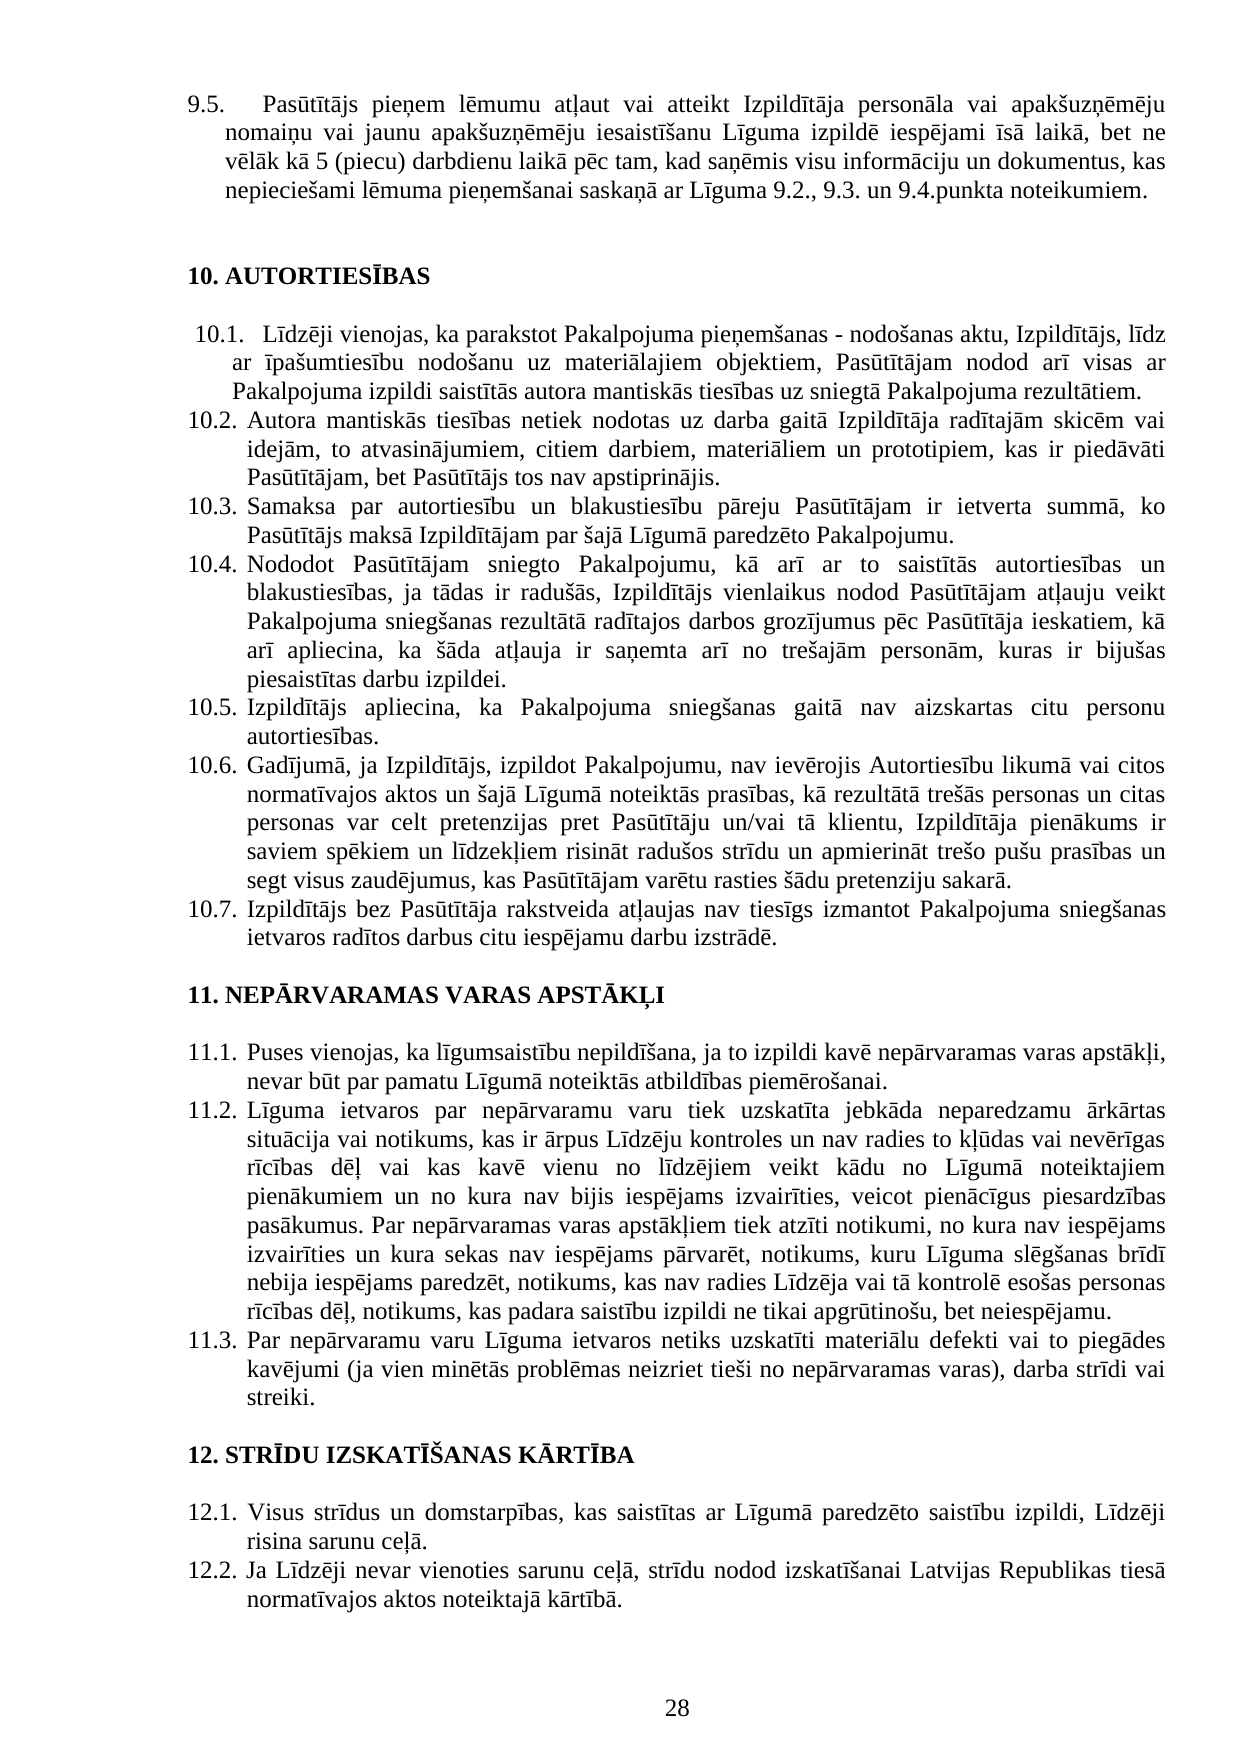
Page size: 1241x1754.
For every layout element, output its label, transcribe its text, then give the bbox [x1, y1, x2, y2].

text 12.2. Ja Līdzēji nevar vienoties sarunu ceļā, strīdu nodod izskatīšanai Latvijas Republikas tiesā normatīvajos aktos noteiktajā kārtībā. [187, 1555, 1167, 1612]
text 12.1. Visus strīdus un domstarpības, kas saistītas ar Līgumā paredzēto saistību izpildi, Līdzēji risina sarunu ceļā. [187, 1497, 1167, 1555]
list Par nepārvaramu varu Līguma ietvaros netiks uzskatīti materiālu defekti vai to piegādes kavējumi (ja vien minētās problēmas neizriet tieši no nepārvaramas varas), darba strīdi vai streiki. [187, 1325, 1167, 1411]
list Puses vienojas, ka līgumsaistību nepildīšana, ja to izpildi kavē nepārvaramas varas apstākļi, nevar būt par pamatu Līgumā noteiktās atbildības piemērošanai. [187, 1037, 1167, 1095]
list Līguma ietvaros par nepārvaramu varu tiek uzskatīta jebkāda neparedzamu ārkārtas situācija vai notikums, kas ir ārpus Līdzēju kontroles un nav radies to kļūdas vai nevērīgas rīcības dēļ vai kas kavē vienu no līdzējiem veikt kādu no Līgumā noteiktajiem pienākumiem un no kura nav bijis iespējams izvairīties, veicot pienācīgus piesardzības pasākumus. Par nepārvaramas varas apstākļiem tiek atzīti notikumi, no kura nav iespējams izvairīties un kura sekas nav iespējams pārvarēt, notikums, kuru Līguma slēgšanas brīdī nebija iespējams paredzēt, notikums, kas nav radies Līdzēja vai tā kontrolē esošas personas rīcības dēļ, notikums, kas padara saistību izpildi ne tikai apgrūtinošu, bet neiespējamu. [187, 1095, 1167, 1325]
list AUTORTIESĪBAS [187, 261, 1167, 290]
list Izpildītājs bez Pasūtītāja rakstveida atļaujas nav tiesīgs izmantot Pakalpojuma sniegšanas ietvaros radītos darbus citu iespējamu darbu izstrādē. [187, 894, 1167, 951]
text 12. STRĪDU IZSKATĪŠANAS KĀRTĪBA [187, 1440, 1167, 1469]
list Līdzēji vienojas, ka parakstot Pakalpojuma pieņemšanas - nodošanas aktu, Izpildītājs, līdz ar īpašumtiesību nodošanu uz materiālajiem objektiem, Pasūtītājam nodod arī visas ar Pakalpojuma izpildi saistītās autora mantiskās tiesības uz sniegtā Pakalpojuma rezultātiem. [194, 319, 1167, 405]
list Samaksa par autortiesību un blakustiesību pāreju Pasūtītājam ir ietverta summā, ko Pasūtītājs maksā Izpildītājam par šajā Līgumā paredzēto Pakalpojumu. [187, 491, 1167, 549]
list Pasūtītājs pieņem lēmumu atļaut vai atteikt Izpildītāja personāla vai apakšuzņēmēju nomaiņu vai jaunu apakšuzņēmēju iesaistīšanu Līguma izpildē iespējami īsā laikā, bet ne vēlāk kā 5 (piecu) darbdienu laikā pēc tam, kad saņēmis visu informāciju un dokumentus, kas nepieciešami lēmuma pieņemšanai saskaņā ar Līguma 9.2., 9.3. un 9.4.punkta noteikumiem. [187, 89, 1167, 204]
list Izpildītājs apliecina, ka Pakalpojuma sniegšanas gaitā nav aizskartas citu personu autortiesības. [187, 692, 1167, 750]
list NEPĀRVARAMAS VARAS APSTĀKĻI [187, 980, 1167, 1009]
list Gadījumā, ja Izpildītājs, izpildot Pakalpojumu, nav ievērojis Autortiesību likumā vai citos normatīvajos aktos un šajā Līgumā noteiktās prasības, kā rezultātā trešās personas un citas personas var celt pretenzijas pret Pasūtītāju un/vai tā klientu, Izpildītāja pienākums ir saviem spēkiem un līdzekļiem risināt radušos strīdu un apmierināt trešo pušu prasības un segt visus zaudējumus, kas Pasūtītājam varētu rasties šādu pretenziju sakarā. [187, 750, 1167, 894]
list Nododot Pasūtītājam sniegto Pakalpojumu, kā arī ar to saistītās autortiesības un blakustiesības, ja tādas ir radušās, Izpildītājs vienlaikus nodod Pasūtītājam atļauju veikt Pakalpojuma sniegšanas rezultātā radītajos darbos grozījumus pēc Pasūtītāja ieskatiem, kā arī apliecina, ka šāda atļauja ir saņemta arī no trešajām personām, kuras ir bijušas piesaistītas darbu izpildei. [187, 549, 1167, 692]
list Autora mantiskās tiesības netiek nodotas uz darba gaitā Izpildītāja radītajām skicēm vai idejām, to atvasinājumiem, citiem darbiem, materiāliem un prototipiem, kas ir piedāvāti Pasūtītājam, bet Pasūtītājs tos nav apstiprinājis. [187, 405, 1167, 491]
